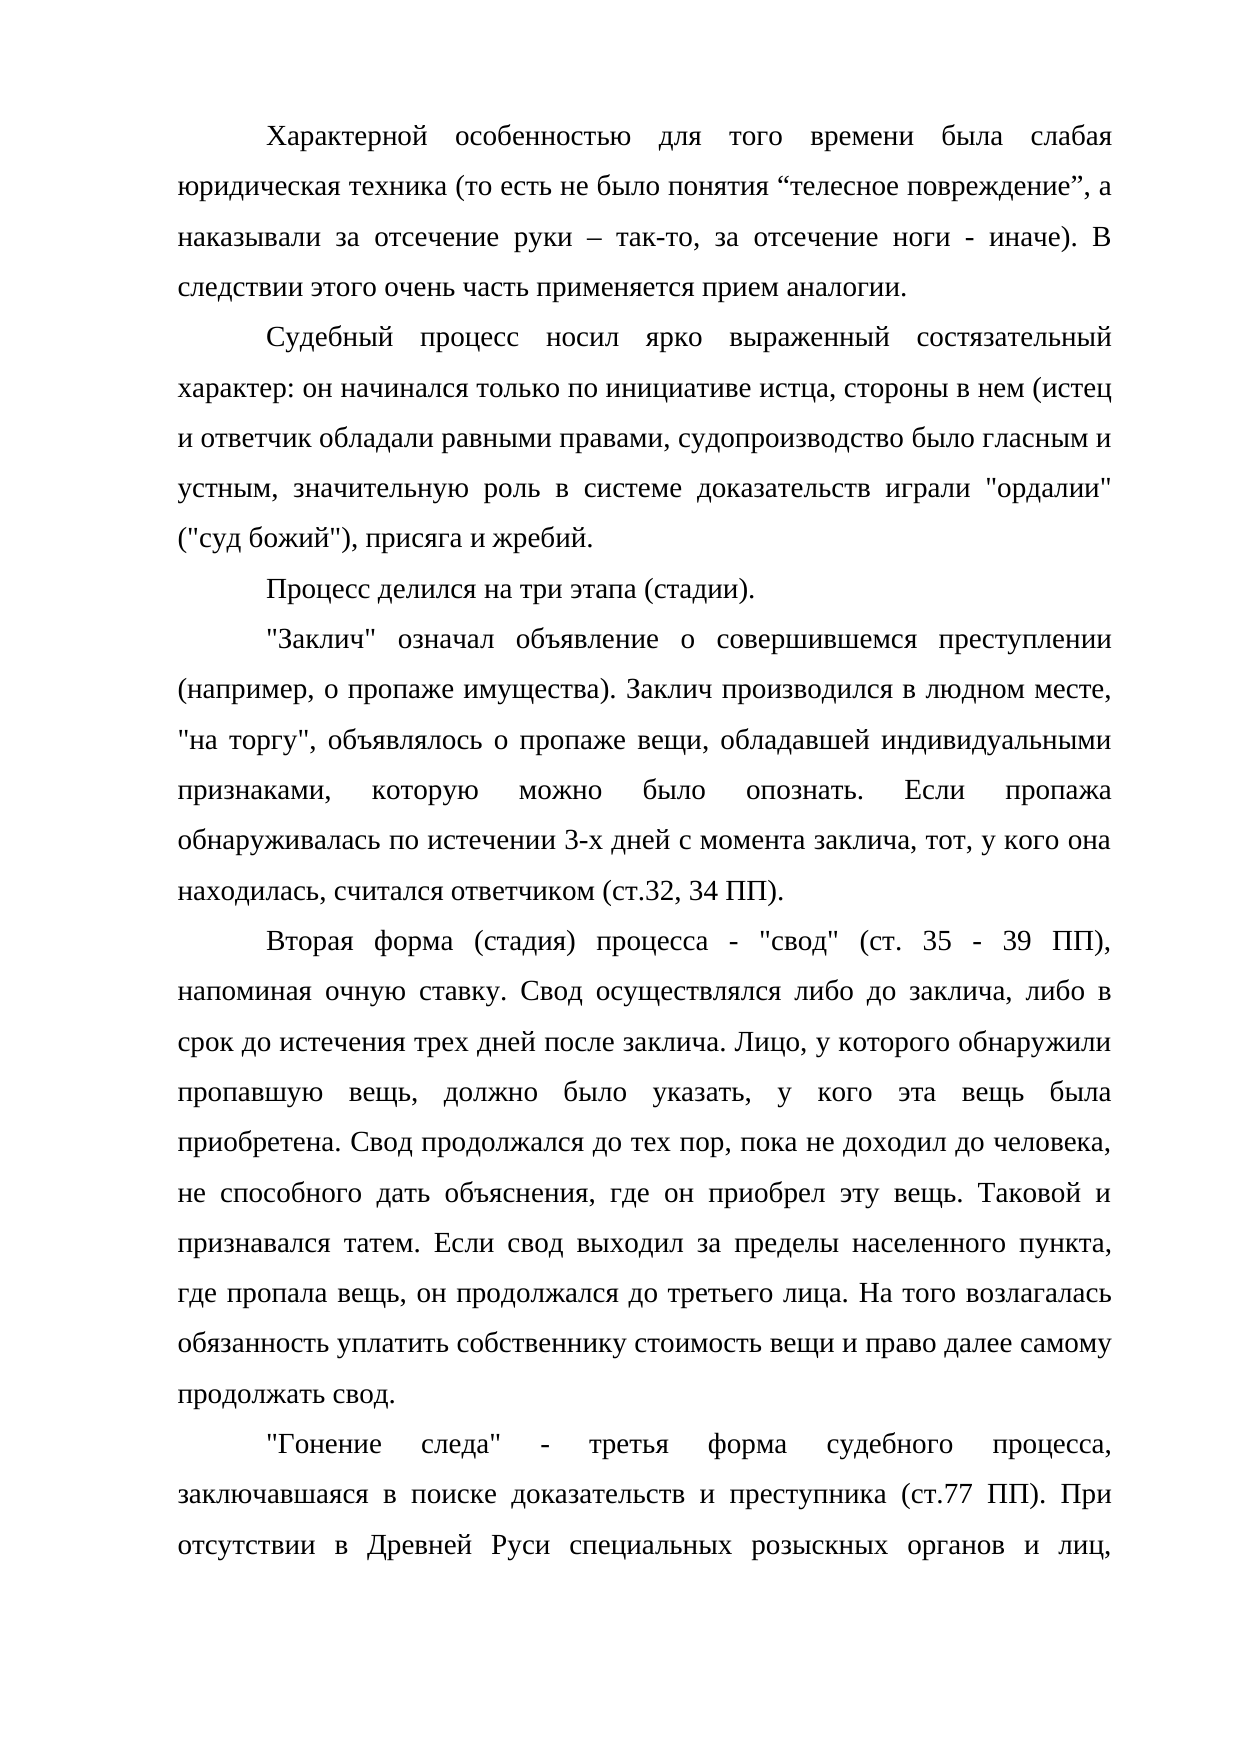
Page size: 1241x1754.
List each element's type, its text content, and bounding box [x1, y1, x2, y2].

text Судебный процесс носил ярко выраженный состязательный характер: он начинался только по инициативе истца, стороны в нем (истец и ответчик обладали равными правами, судопроизводство было гласным и устным, значительную роль в системе доказательств играли "ордалии" ("суд божий"), присяга и жребий. [177, 319, 1113, 554]
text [177, 1426, 1113, 1560]
text Процесс делился на три этапа (стадии). [177, 571, 1113, 604]
text "Заклич" означал объявление о совершившемся преступлении (например, о пропаже имущества). Заклич производился в людном месте, "на торгу", объявлялось о пропаже вещи, обладавшей индивидуальными признаками, которую можно было опознать. Если пропажа обнаруживалась по истечении 3-х дней с момента заклича, тот, у кого она находилась, считался ответчиком (ст.32, 34 ПП). [177, 621, 1113, 906]
text Вторая форма (стадия) процесса - "свод" (ст. 35 - 39 ПП), напоминая очную ставку. Свод осуществлялся либо до заклича, либо в срок до истечения трех дней после заклича. Лицо, у которого обнаружили пропавшую вещь, должно было указать, у кого эта вещь была приобретена. Свод продолжался до тех пор, пока не доходил до человека, не способного дать объяснения, где он приобрел эту вещь. Таковой и признавался татем. Если свод выходил за пределы населенного пункта, где пропала вещь, он продолжался до третьего лица. На того возлагалась обязанность уплатить собственнику стоимость вещи и право далее самому продолжать свод. [177, 923, 1113, 1409]
text Характерной особенностью для того времени была слабая юридическая техника (то есть не было понятия “телесное повреждение”, а наказывали за отсечение руки – так-то, за отсечение ноги - иначе). В следствии этого очень часть применяется прием аналогии. [177, 118, 1113, 303]
